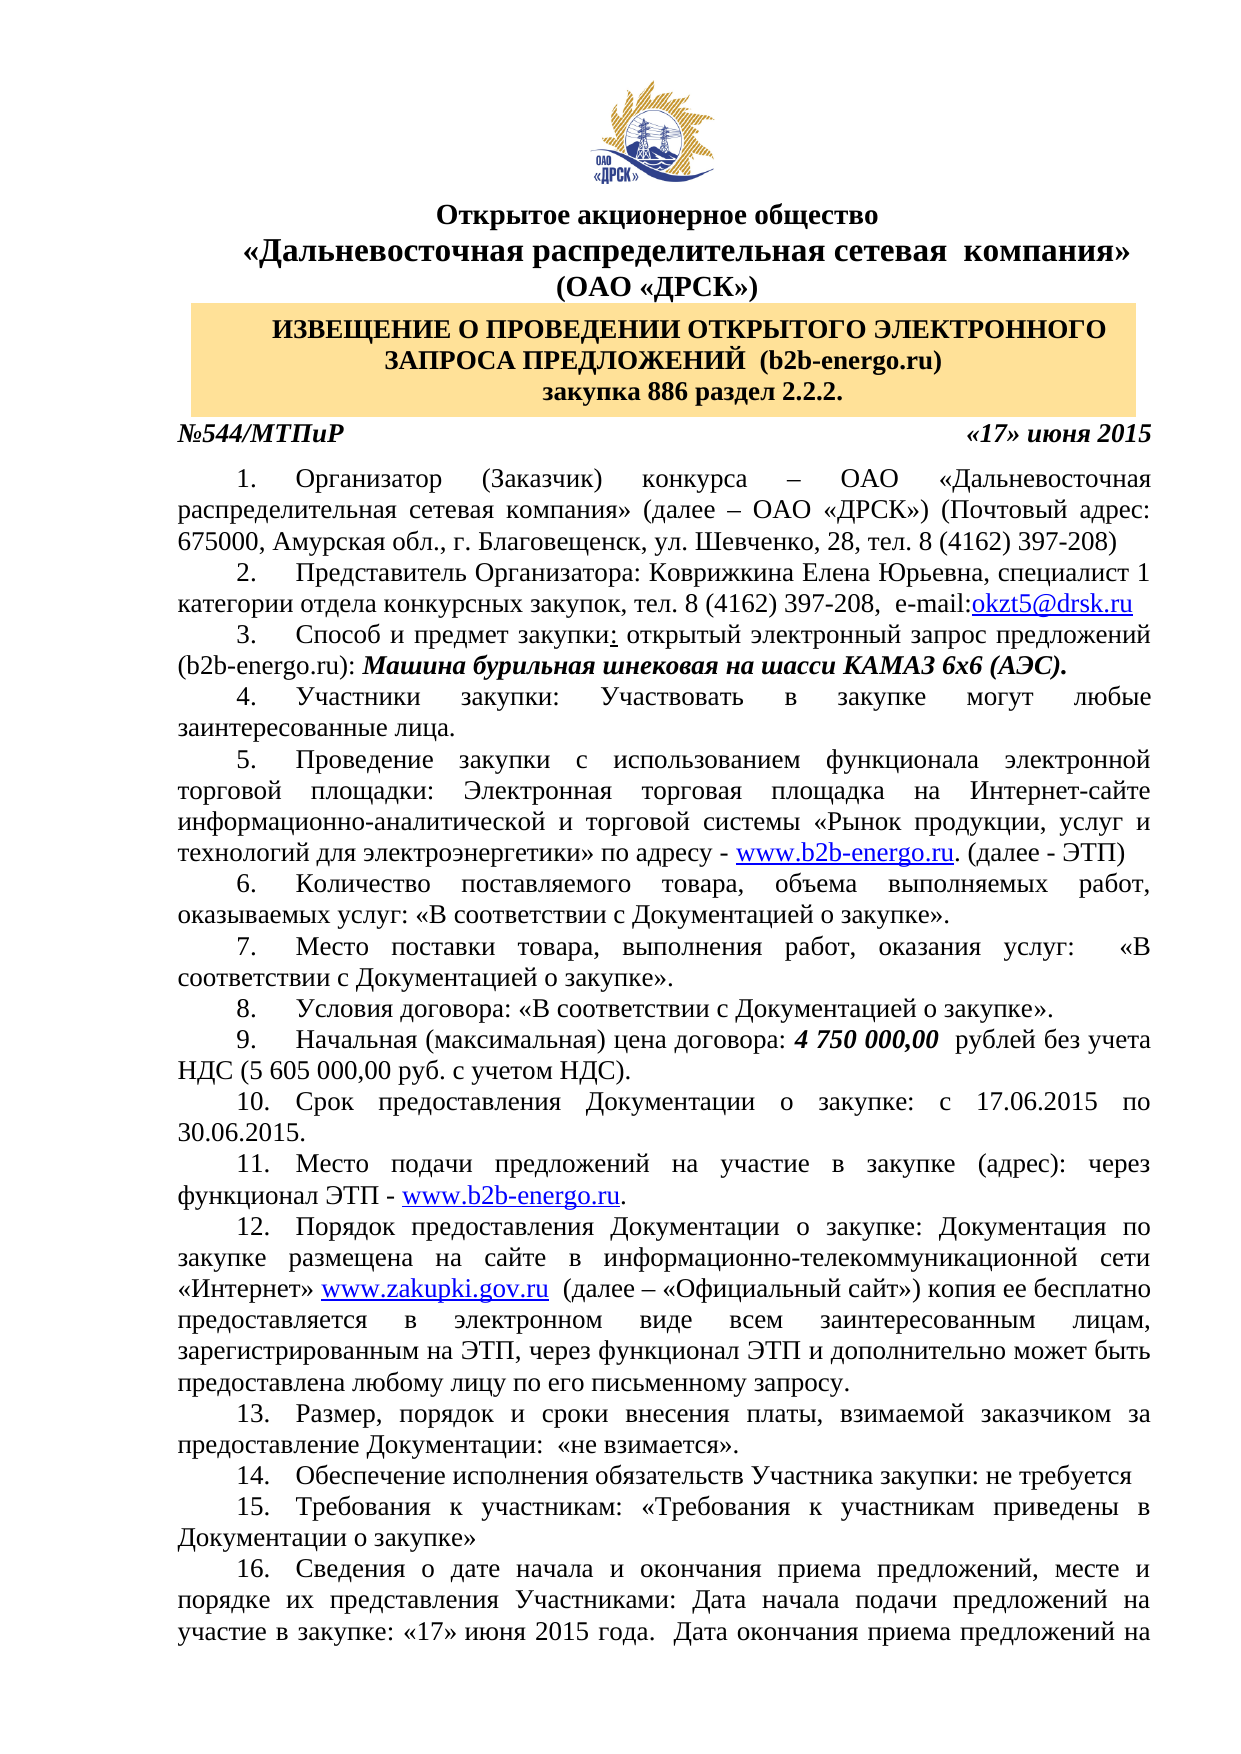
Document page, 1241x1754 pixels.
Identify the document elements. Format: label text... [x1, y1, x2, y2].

list Условия договора: «В соответствии с Документацией о закупке». [177, 992, 1152, 1023]
list Место подачи предложений на участие в закупке (адрес): через функционал ЭТП - www.b2b-energo.ru. [177, 1148, 1152, 1210]
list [177, 1552, 1152, 1646]
table_header ИЗВЕЩЕНИЕ О ПРОВЕДЕНИИ ОТКРЫТОГО ЭЛЕКТРОННОГО ЗАПРОСА ПРЕДЛОЖЕНИЙ (b2b-energo.ru) закупка 886 раздел 2.2.2. [191, 303, 1136, 417]
text Открытое акционерное общество [177, 197, 1137, 231]
list Порядок предоставления Документации о закупке: Документация по закупке размещена на сайте в информационно-телекоммуникационной сети «Интернет» www.zakupki.gov.ru (далее – «Официальный сайт») копия ее бесплатно предоставляется в электронном виде всем заинтересованным лицам, зарегистрированным на ЭТП, через функционал ЭТП и дополнительно может быть предоставлена любому лицу по его письменному запросу. [177, 1210, 1152, 1397]
list Начальная (максимальная) цена договора: 4 750 000,00 рублей без учета НДС (5 605 000,00 руб. с учетом НДС). [177, 1023, 1152, 1085]
text (ОАО «ДРСК») [177, 269, 1137, 303]
list Срок предоставления Документации о закупке: с 17.06.2015 по 30.06.2015. [177, 1085, 1152, 1148]
list Проведение закупки с использованием функционала электронной торговой площадки: Электронная торговая площадка на Интернет-сайте информационно-аналитической и торговой системы «Рынок продукции, услуг и технологий для электроэнергетики» по адресу - www.b2b-energo.ru. (далее - ЭТП) [177, 743, 1152, 867]
table_header №544/МТПиР [166, 417, 664, 448]
list Организатор (Заказчик) конкурса – ОАО «Дальневосточная распределительная сетевая компания» (далее – ОАО «ДРСК») (Почтовый адрес: 675000, Амурская обл., г. Благовещенск, ул. Шевченко, 28, тел. 8 (4162) 397-208) [177, 462, 1152, 556]
list Количество поставляемого товара, объема выполняемых работ, оказываемых услуг: «В соответствии с Документацией о закупке». [177, 867, 1152, 929]
picture [589, 80, 715, 184]
list Место поставки товара, выполнения работ, оказания услуг: «В соответствии с Документацией о закупке». [177, 929, 1152, 992]
list Обеспечение исполнения обязательств Участника закупки: не требуется [177, 1459, 1152, 1490]
list Требования к участникам: «Требования к участникам приведены в Документации о закупке» [177, 1490, 1152, 1552]
list Способ и предмет закупки: открытый электронный запрос предложений (b2b-energo.ru): Машина бурильная шнековая на шасси КАМАЗ 6х6 (АЭС). [177, 618, 1152, 680]
text «Дальневосточная распределительная сетевая компания» [177, 231, 1137, 269]
list Представитель Организатора: Коврижкина Елена Юрьевна, специалист 1 категории отдела конкурсных закупок, тел. 8 (4162) 397-208, e-mail:okzt5@drsk.ru [177, 556, 1152, 618]
table_header «17» июня 2015 [664, 417, 1163, 448]
list Участники закупки: Участвовать в закупке могут любые заинтересованные лица. [177, 680, 1152, 743]
list Размер, порядок и сроки внесения платы, взимаемой заказчиком за предоставление Документации: «не взимается». [177, 1397, 1152, 1459]
